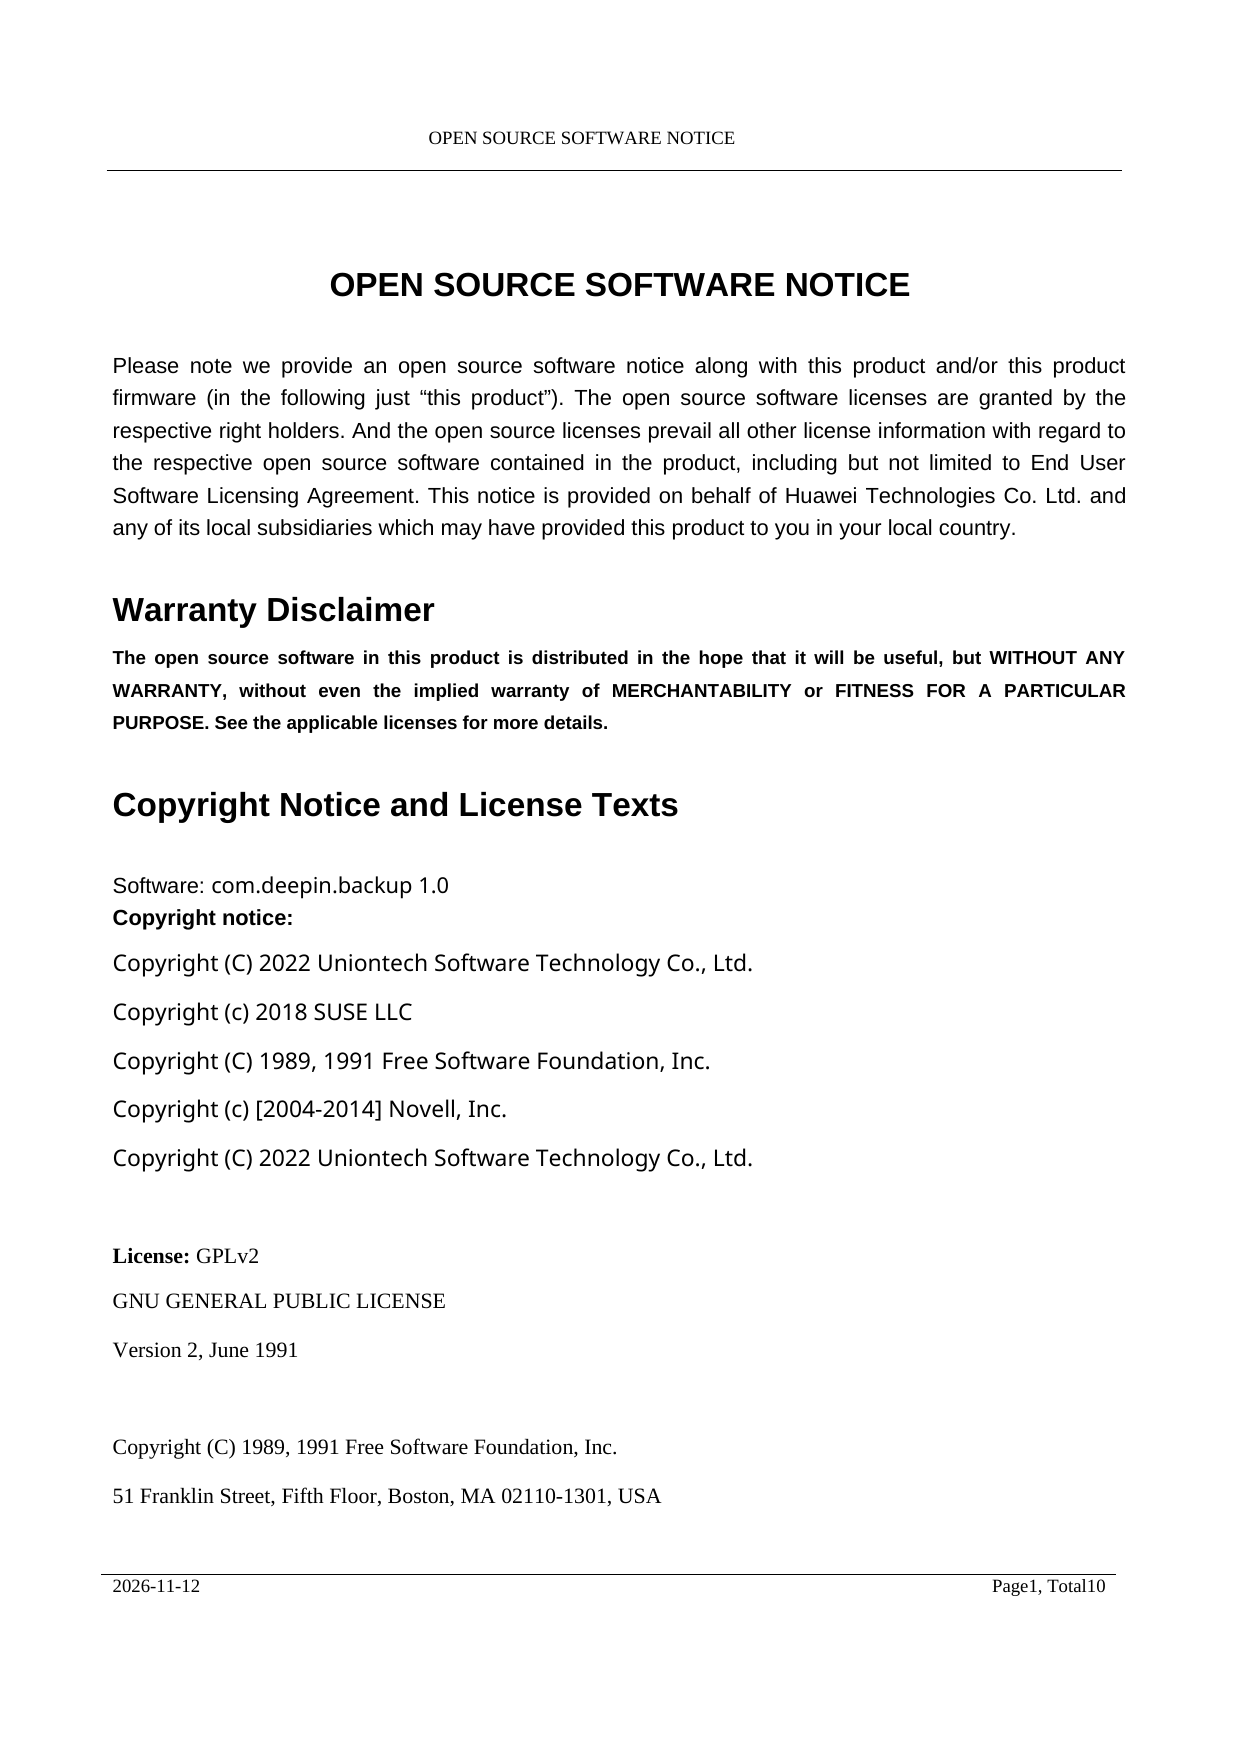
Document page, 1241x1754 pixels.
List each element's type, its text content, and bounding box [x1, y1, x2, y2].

text License: GPLv2 [112, 1239, 1128, 1272]
text Copyright Notice and License Texts [112, 771, 1128, 836]
text OPEN SOURCE SOFTWARE NOTICE [112, 251, 1128, 316]
text The open source software in this product is distributed in the hope that it will be useful, but WITHOUT ANY WARRANTY, without even the implied warranty of MERCHANTABILITY or FITNESS FOR A PARTICULAR PURPOSE. See the applicable licenses for more details. [112, 641, 1128, 739]
text Copyright notice: [112, 901, 1128, 934]
text Software: com.deepin.backup 1.0 [112, 869, 1128, 901]
text Copyright (C) 2022 Uniontech Software Technology Co., Ltd. Copyright (c) 2018 SUSE LLC Copyright (C) 1989, 1991 Free Software Foundation, Inc. Copyright (c) [2004-2014] Novell, Inc. Copyright (C) 2022 Uniontech Software Technology Co., Ltd. [112, 947, 1128, 1223]
text Please note we provide an open source software notice along with this product and/or this product firmware (in the following just “this product”). The open source software licenses are granted by the respective right holders. And the open source licenses prevail all other license information with regard to the respective open source software contained in the product, including but not limited to End User Software Licensing Agreement. This notice is provided on behalf of Huawei Technologies Co. Ltd. and any of its local subsidiaries which may have provided this product to you in your local country. [112, 349, 1128, 544]
text Warranty Disclaimer [112, 576, 1128, 641]
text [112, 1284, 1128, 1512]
